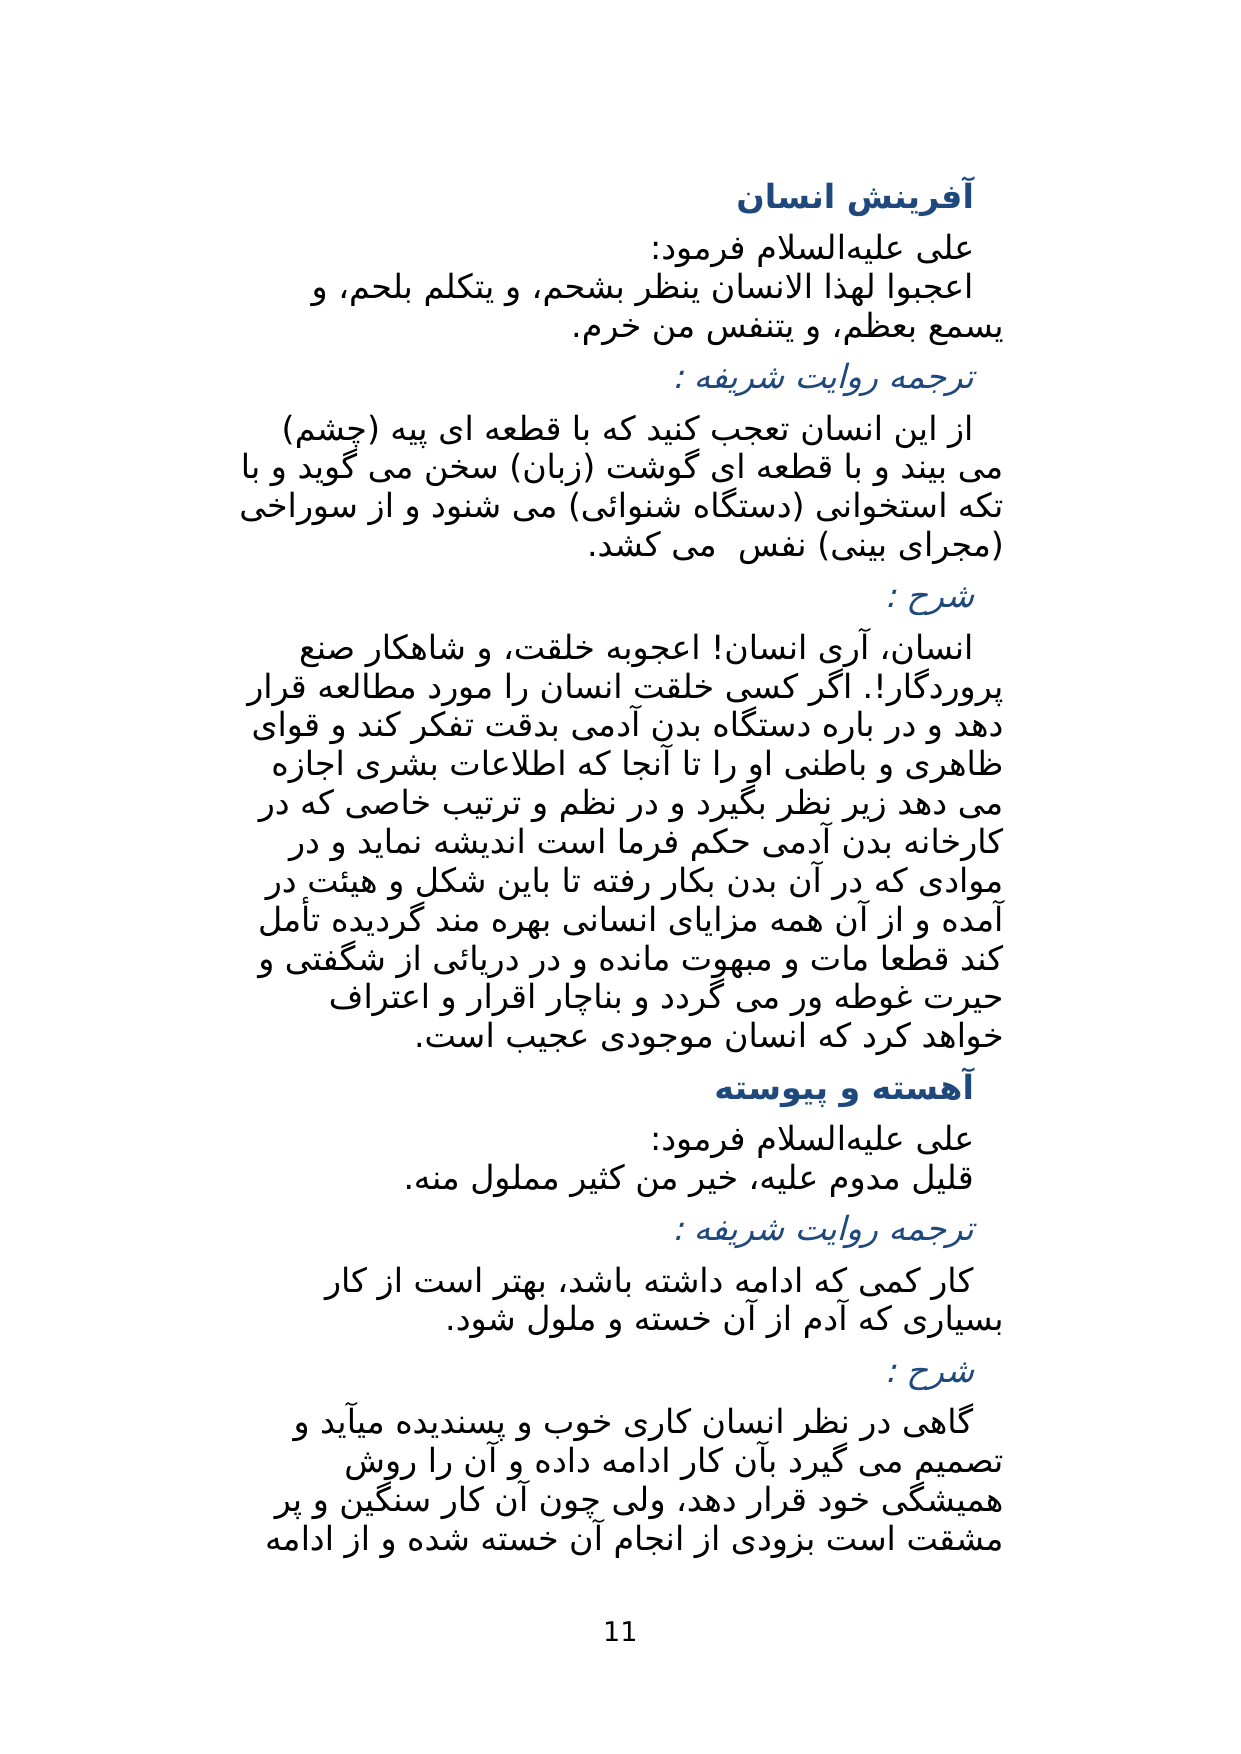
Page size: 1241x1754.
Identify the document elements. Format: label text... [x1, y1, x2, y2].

subtitle آفرينش انسان [236, 177, 1004, 216]
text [236, 1403, 1004, 1558]
text على عليه‌السلام فرمود: [236, 1119, 1004, 1158]
subtitle ترجمه روايت شريفه : [236, 358, 1004, 396]
text از اين انسان تعجب كنيد كه با قطعه اى پيه (چشم) مى بيند و با قطعه اى گوشت (زبان) سخن مى گويد و با تكه استخوانى (دستگاه شنوائى) مى شنود و از سوراخى (مجراى بينى) نفس ‍ مى كشد. [236, 409, 1004, 564]
subtitle ترجمه روايت شريفه : [236, 1210, 1004, 1248]
text على عليه‌السلام فرمود: [236, 228, 1004, 267]
text اعجبوا لهذا الانسان ينظر بشحم، و يتكلم بلحم، و يسمع بعظم، و يتنفس من خرم. [236, 267, 1004, 345]
text كار كمى كه ادامه داشته باشد، بهتر است از كار بسيارى كه آدم از آن خسته و ملول شود. [236, 1261, 1004, 1339]
text قليل مدوم عليه، خير من كثير مملول منه. [236, 1158, 1004, 1197]
subtitle شرح : [236, 577, 1004, 616]
subtitle شرح : [236, 1351, 1004, 1390]
subtitle آهسته و پيوسته [236, 1068, 1004, 1107]
text انسان، آرى انسان! اعجوبه خلقت، و شاهكار صنع پروردگار!. اگر كسى خلقت انسان را مورد مطالعه قرار دهد و در باره دستگاه بدن آدمى بدقت تفكر كند و قواى ظاهرى و باطنى او را تا آنجا كه اطلاعات بشرى اجازه مى دهد زير نظر بگيرد و در نظم و ترتيب خاصى كه در كارخانه بدن آدمى حكم فرما است انديشه نمايد و در موادى كه در آن بدن بكار رفته تا باين شكل و هيئت در آمده و از آن همه مزاياى انسانى بهره مند گرديده تأمل كند قطعا مات و مبهوت مانده و در دريائى از شگفتى و حيرت غوطه ور مى گردد و بناچار اقرار و اعتراف خواهد كرد كه انسان موجودى عجيب است. [236, 628, 1004, 1056]
